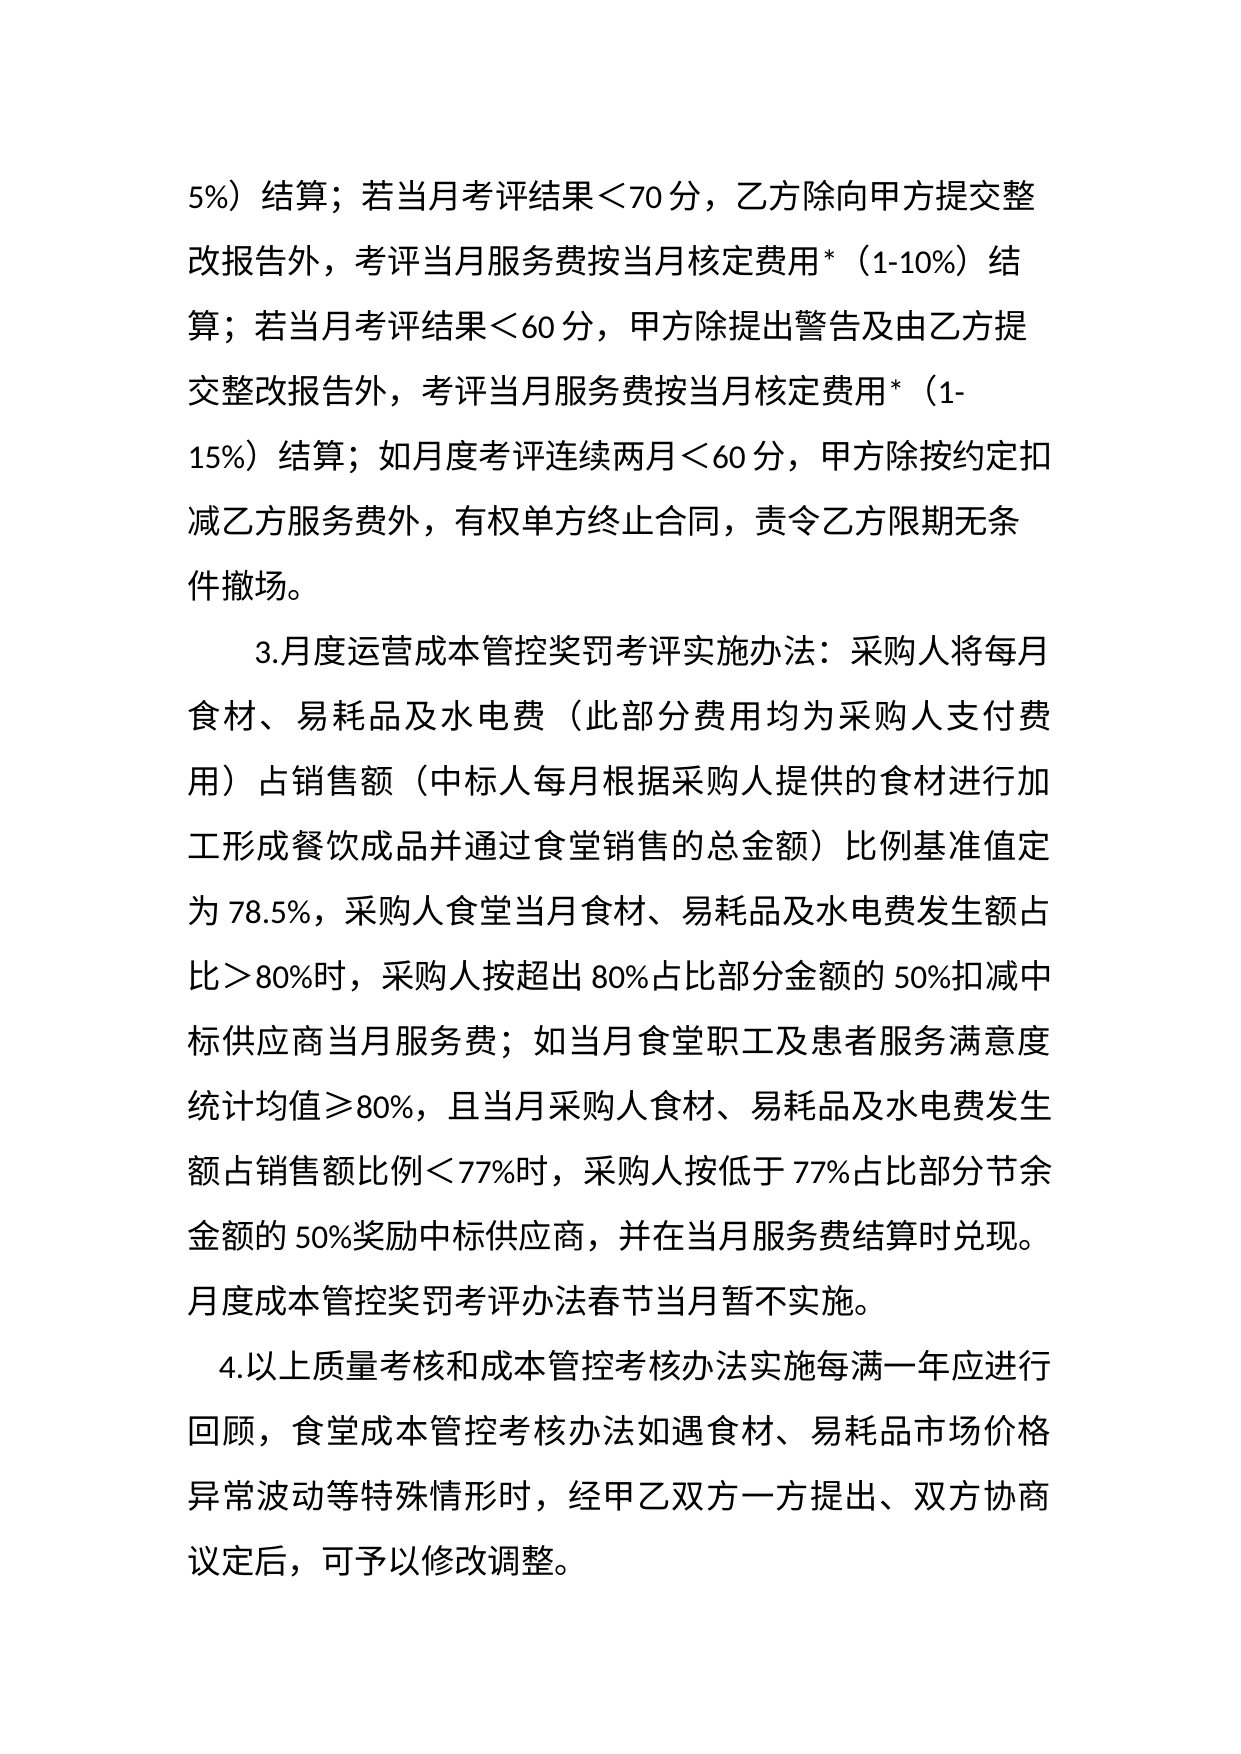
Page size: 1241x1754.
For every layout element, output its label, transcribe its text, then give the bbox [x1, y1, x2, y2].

text 3.月度运营成本管控奖罚考评实施办法：采购人将每月食材、易耗品及水电费（此部分费用均为采购人支付费用）占销售额（中标人每月根据采购人提供的食材进行加工形成餐饮成品并通过食堂销售的总金额）比例基准值定为78.5%，采购人食堂当月食材、易耗品及水电费发生额占比＞80%时，采购人按超出80%占比部分金额的50%扣减中标供应商当月服务费；如当月食堂职工及患者服务满意度统计均值≥80%，且当月采购人食材、易耗品及水电费发生额占销售额比例＜77%时，采购人按低于77%占比部分节余金额的50%奖励中标供应商，并在当月服务费结算时兑现。月度成本管控奖罚考评办法春节当月暂不实施。 [187, 617, 1053, 1332]
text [187, 162, 1053, 617]
text 4.以上质量考核和成本管控考核办法实施每满一年应进行回顾，食堂成本管控考核办法如遇食材、易耗品市场价格异常波动等特殊情形时，经甲乙双方一方提出、双方协商议定后，可予以修改调整。 [187, 1332, 1053, 1592]
